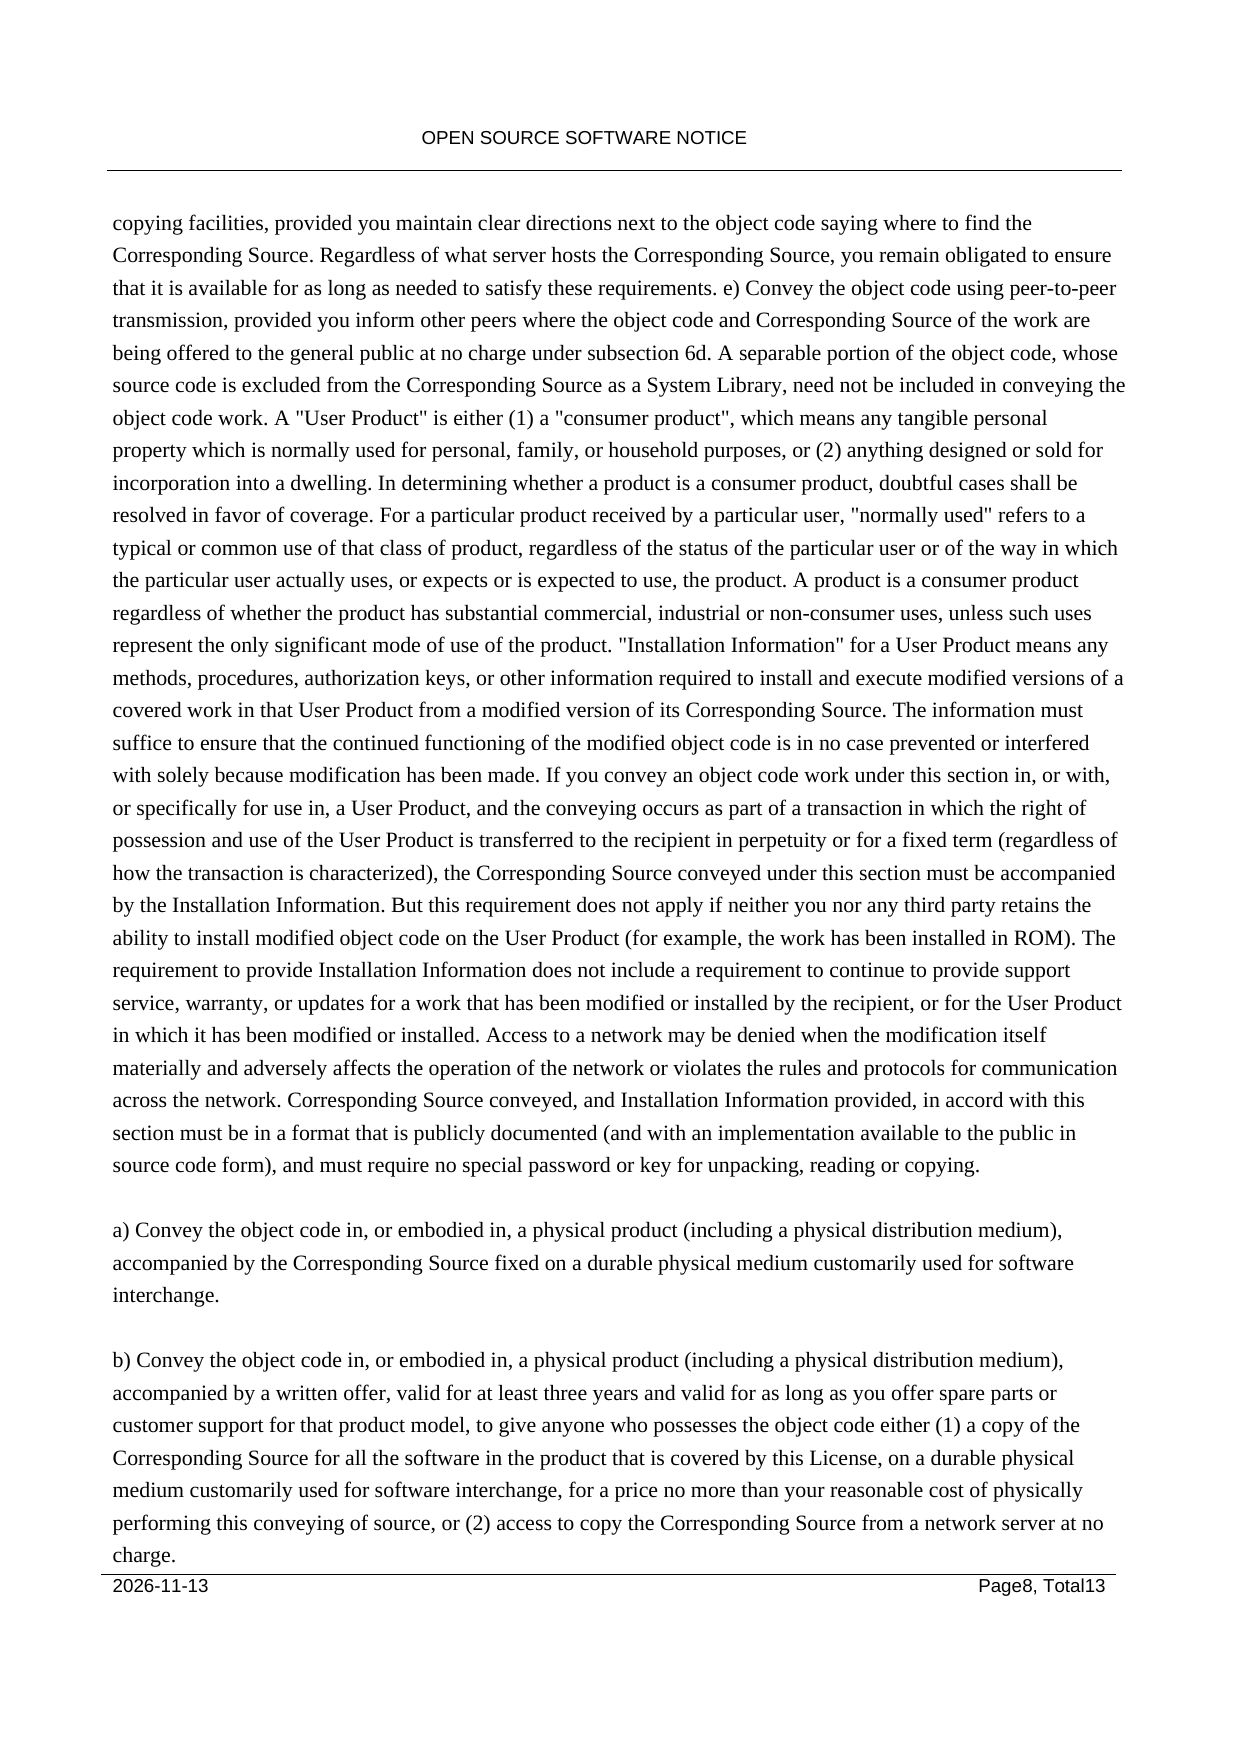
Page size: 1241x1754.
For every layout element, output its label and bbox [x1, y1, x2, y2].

text [112, 206, 1128, 1571]
